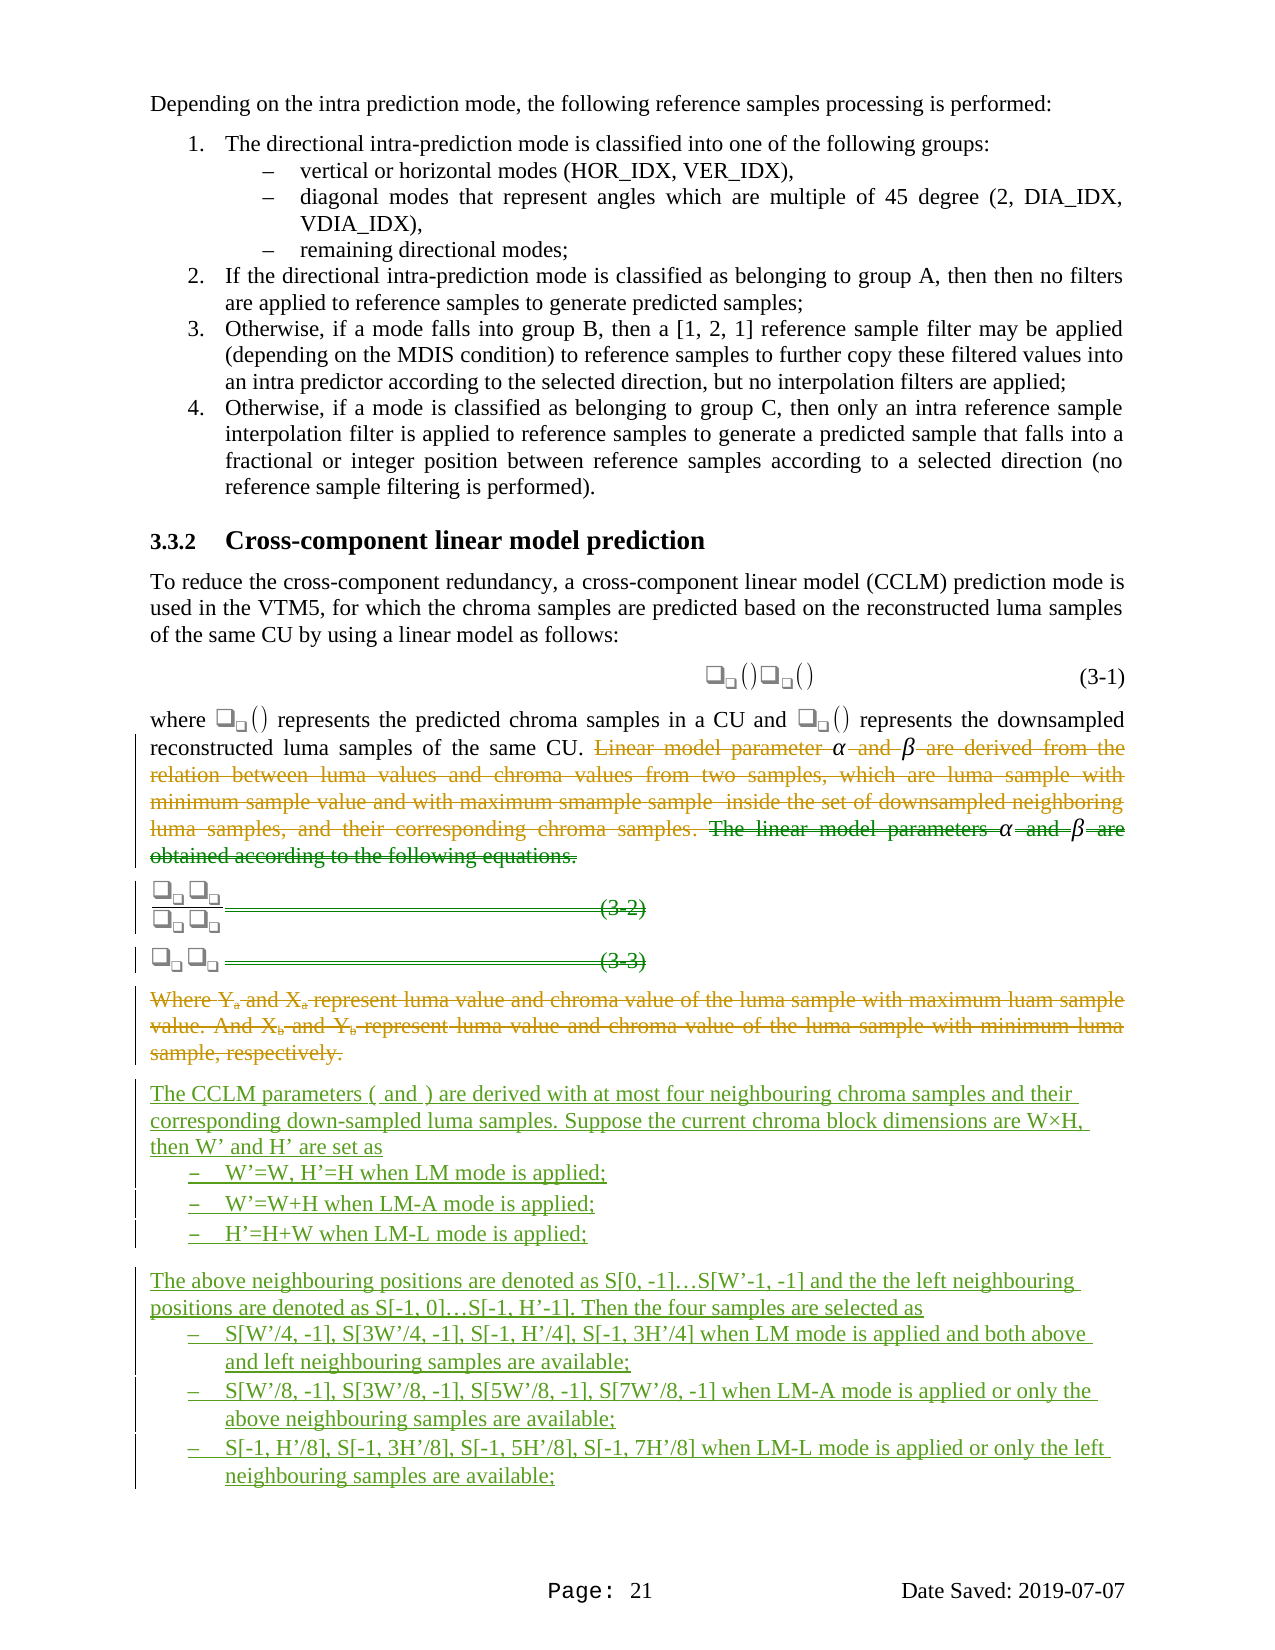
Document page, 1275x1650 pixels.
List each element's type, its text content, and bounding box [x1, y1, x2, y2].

list Otherwise, if a mode falls into group B, then a [1, 2, 1] reference sample filter may be applied (depending on the MDIS condition) to reference samples to further copy these filtered values into an intra predictor according to the selected direction, but no interpolation filters are applied; [187, 315, 1125, 394]
list vertical or horizontal modes (HOR_IDX, VER_IDX), [262, 157, 1125, 183]
list remaining directional modes; [262, 236, 1125, 262]
list If the directional intra-prediction mode is classified as belonging to group A, then then no filters are applied to reference samples to generate predicted samples; [187, 262, 1125, 315]
subtitle Cross-component linear model prediction [150, 524, 1125, 556]
text (3-1) [150, 661, 1125, 691]
text Depending on the intra prediction mode, the following reference samples processing is performed: [150, 90, 1125, 116]
list The directional intra-prediction mode is classified into one of the following groups: [187, 131, 1125, 157]
list diagonal modes that represent angles which are multiple of 45 degree (2, DIA_IDX, VDIA_IDX), [262, 183, 1125, 236]
text where represents the predicted chroma samples in a CU and represents the downsampled reconstructed luma samples of the same CU. [150, 704, 1125, 776]
list Otherwise, if a mode is classified as belonging to group C, then only an intra reference sample interpolation filter is applied to reference samples to generate a predicted sample that falls into a fractional or integer position between reference samples according to a selected direction (no reference sample filtering is performed). [187, 394, 1125, 499]
text To reduce the cross-component redundancy, a cross-component linear model (CCLM) prediction mode is used in the VTM5, for which the chroma samples are predicted based on the reconstructed luma samples of the same CU by using a linear model as follows: [150, 568, 1125, 647]
text where represents the predicted chroma samples in a CU and represents the downsampled reconstructed luma samples of the same CU. [150, 777, 1125, 868]
